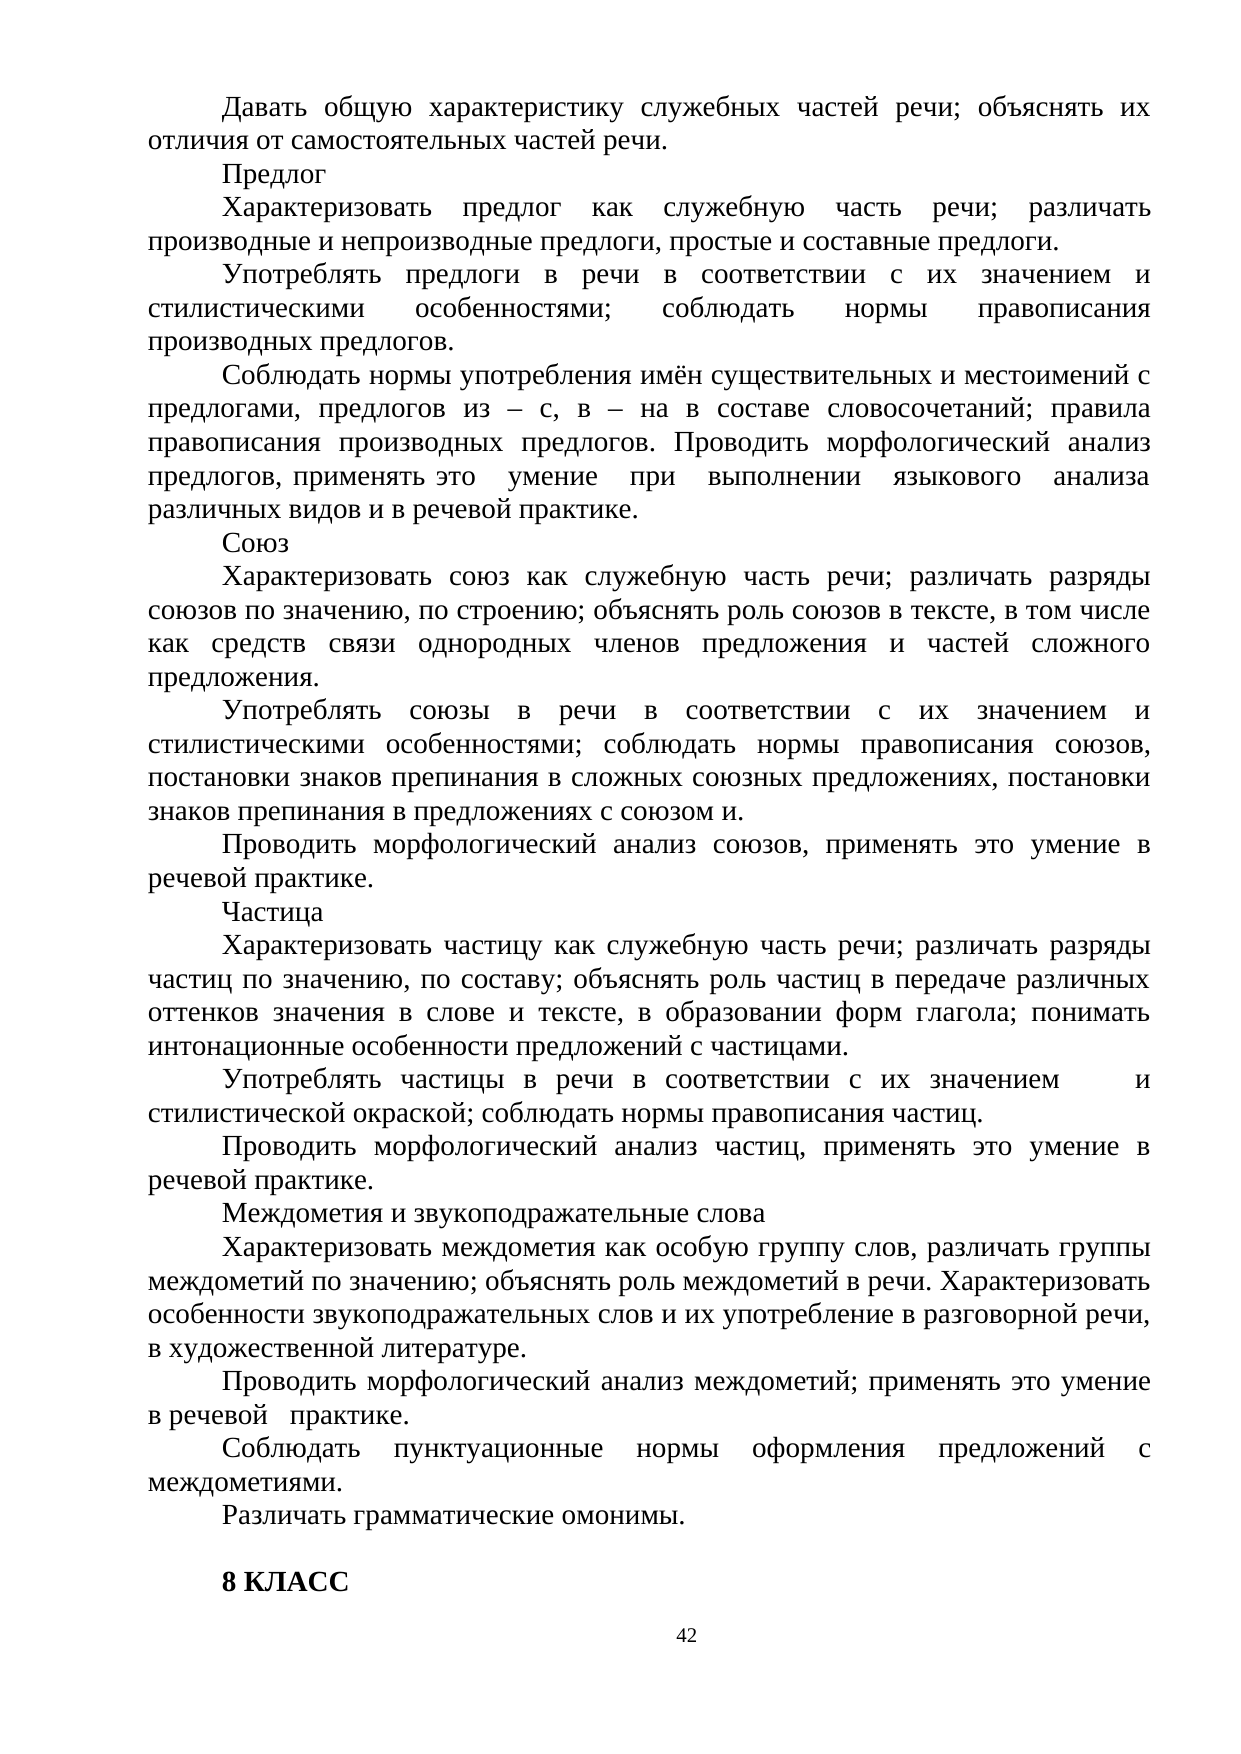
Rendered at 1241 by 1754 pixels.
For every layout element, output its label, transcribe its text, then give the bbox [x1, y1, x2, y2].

text Союз [148, 525, 1152, 558]
text Употреблять частицы в речи в соответствии с их значением и стилистической окраской; соблюдать нормы правописания частиц. [148, 1061, 1152, 1128]
text Проводить морфологический анализ союзов, применять это умение в речевой практике. [148, 827, 1152, 894]
text Давать общую характеристику служебных частей речи; объяснять их отличия от самостоятельных частей речи. [148, 89, 1152, 156]
text 8 КЛАСС [148, 1564, 1152, 1598]
text Характеризовать предлог как служебную часть речи; различать производные и непроизводные предлоги, простые и составные предлоги. [148, 189, 1152, 256]
text Употреблять союзы в речи в соответствии с их значением и стилистическими особенностями; соблюдать нормы правописания союзов, постановки знаков препинания в сложных союзных предложениях, постановки знаков препинания в предложениях с союзом и. [148, 692, 1152, 827]
text Соблюдать пунктуационные нормы оформления предложений с междометиями. [148, 1430, 1152, 1497]
text Характеризовать союз как служебную часть речи; различать разряды союзов по значению, по строению; объяснять роль союзов в тексте, в том числе как средств связи однородных членов предложения и частей сложного предложения. [148, 558, 1152, 692]
text Характеризовать частицу как служебную часть речи; различать разряды частиц по значению, по составу; объяснять роль частиц в передаче различных оттенков значения в слове и тексте, в образовании форм глагола; понимать интонационные особенности предложений с частицами. [148, 927, 1152, 1061]
text Предлог [148, 156, 1152, 189]
text Употреблять предлоги в речи в соответствии с их значением и стилистическими особенностями; соблюдать нормы правописания производных предлогов. [148, 256, 1152, 357]
text Различать грамматические омонимы. [148, 1497, 1152, 1531]
text Проводить морфологический анализ междометий; применять это умение в речевой практике. [148, 1363, 1152, 1430]
text Междометия и звукоподражательные слова [148, 1196, 1152, 1229]
text Частица [148, 894, 1152, 927]
text Соблюдать нормы употребления имён существительных и местоимений с предлогами, предлогов из – с, в – на в составе словосочетаний; правила правописания производных предлогов. Проводить морфологический анализ предлогов, применять это умение при выполнении языкового анализа различных видов и в речевой практике. [148, 357, 1152, 525]
text Характеризовать междометия как особую группу слов, различать группы междометий по значению; объяснять роль междометий в речи. Характеризовать особенности звукоподражательных слов и их употребление в разговорной речи, в художественной литературе. [148, 1229, 1152, 1363]
text Проводить морфологический анализ частиц, применять это умение в речевой практике. [148, 1128, 1152, 1196]
